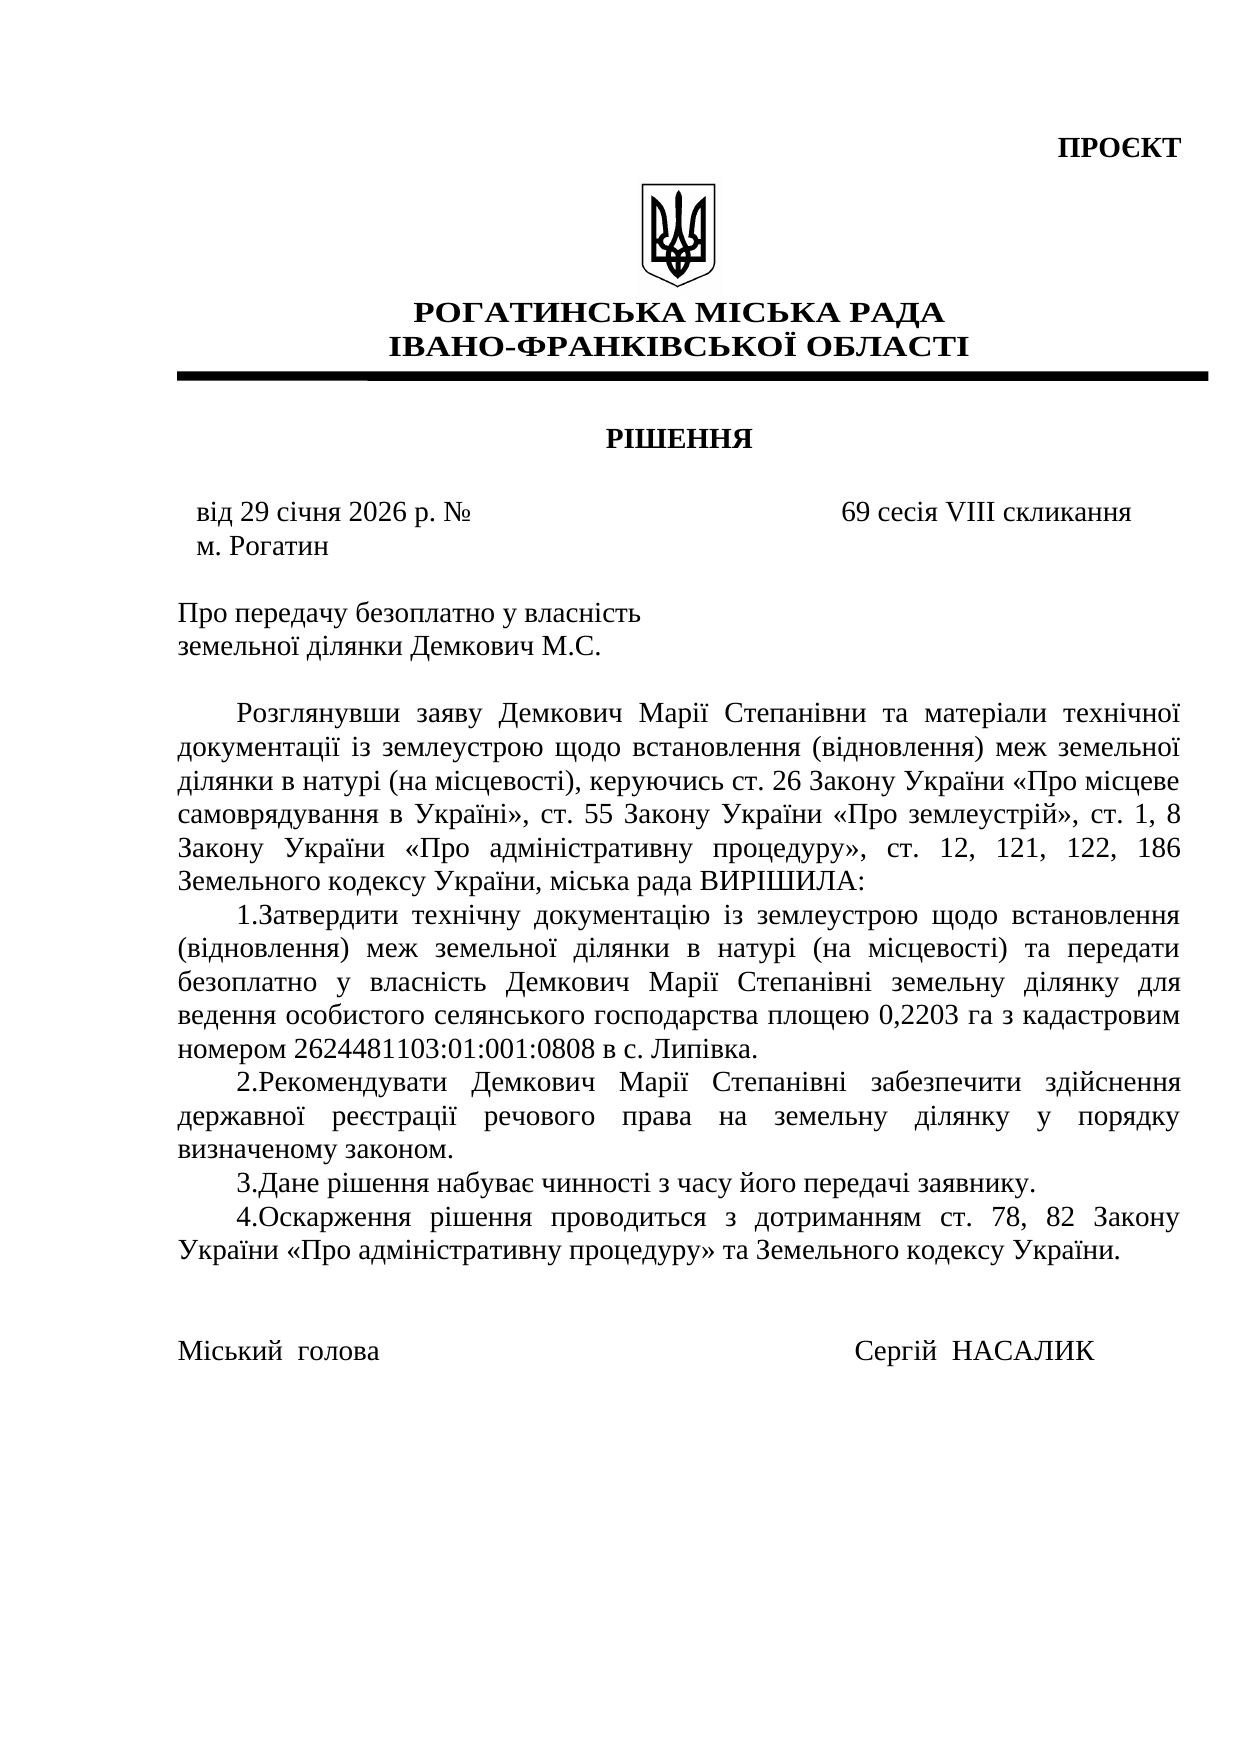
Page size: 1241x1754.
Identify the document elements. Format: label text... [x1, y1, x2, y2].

text 3.Дане рішення набуває чинності з часу його передачі заявнику. [177, 1165, 1181, 1199]
text ПРОЄКТ [177, 131, 1181, 164]
text РІШЕННЯ [177, 421, 1181, 454]
text РОГАТИНСЬКА МІСЬКА РАДА [177, 295, 1181, 329]
text Про передачу безоплатно у власність [177, 595, 1237, 628]
text 2.Рекомендувати Демкович Марії Степанівні забезпечити здійснення державної реєстрації речового права на земельну ділянку у порядку визначеному законом. [177, 1064, 1181, 1165]
text земельної ділянки Демкович М.С. [177, 628, 1181, 662]
text від 29 січня 2026 р. № 69 сесія VIII скликання [196, 494, 1237, 528]
text м. Рогатин [196, 528, 1237, 561]
text ІВАНО-ФРАНКІВСЬКОЇ ОБЛАСТІ [177, 329, 1181, 362]
text Розглянувши заяву Демкович Марії Степанівни та матеріали технічної документації із землеустрою щодо встановлення (відновлення) меж земельної ділянки в натурі (на місцевості), керуючись ст. 26 Закону України «Про місцеве самоврядування в Україні», ст. 55 Закону України «Про землеустрій», ст. 1, 8 Закону України «Про адміністративну процедуру», ст. 12, 121, 122, 186 Земельного кодексу України, міська рада ВИРІШИЛА: [177, 696, 1181, 897]
text Міський голова Сергій НАСАЛИК [177, 1333, 1181, 1366]
text 4.Оскарження рішення проводиться з дотриманням ст. 78, 82 Закону України «Про адміністративну процедуру» та Земельного кодексу України. [177, 1199, 1181, 1266]
text 1.Затвердити технічну документацію із землеустрою щодо встановлення (відновлення) меж земельної ділянки в натурі (на місцевості) та передати безоплатно у власність Демкович Марії Степанівні земельну ділянку для ведення особистого селянського господарства площею 0,2203 га з кадастровим номером 2624481103:01:001:0808 в с. Липівка. [177, 897, 1181, 1064]
